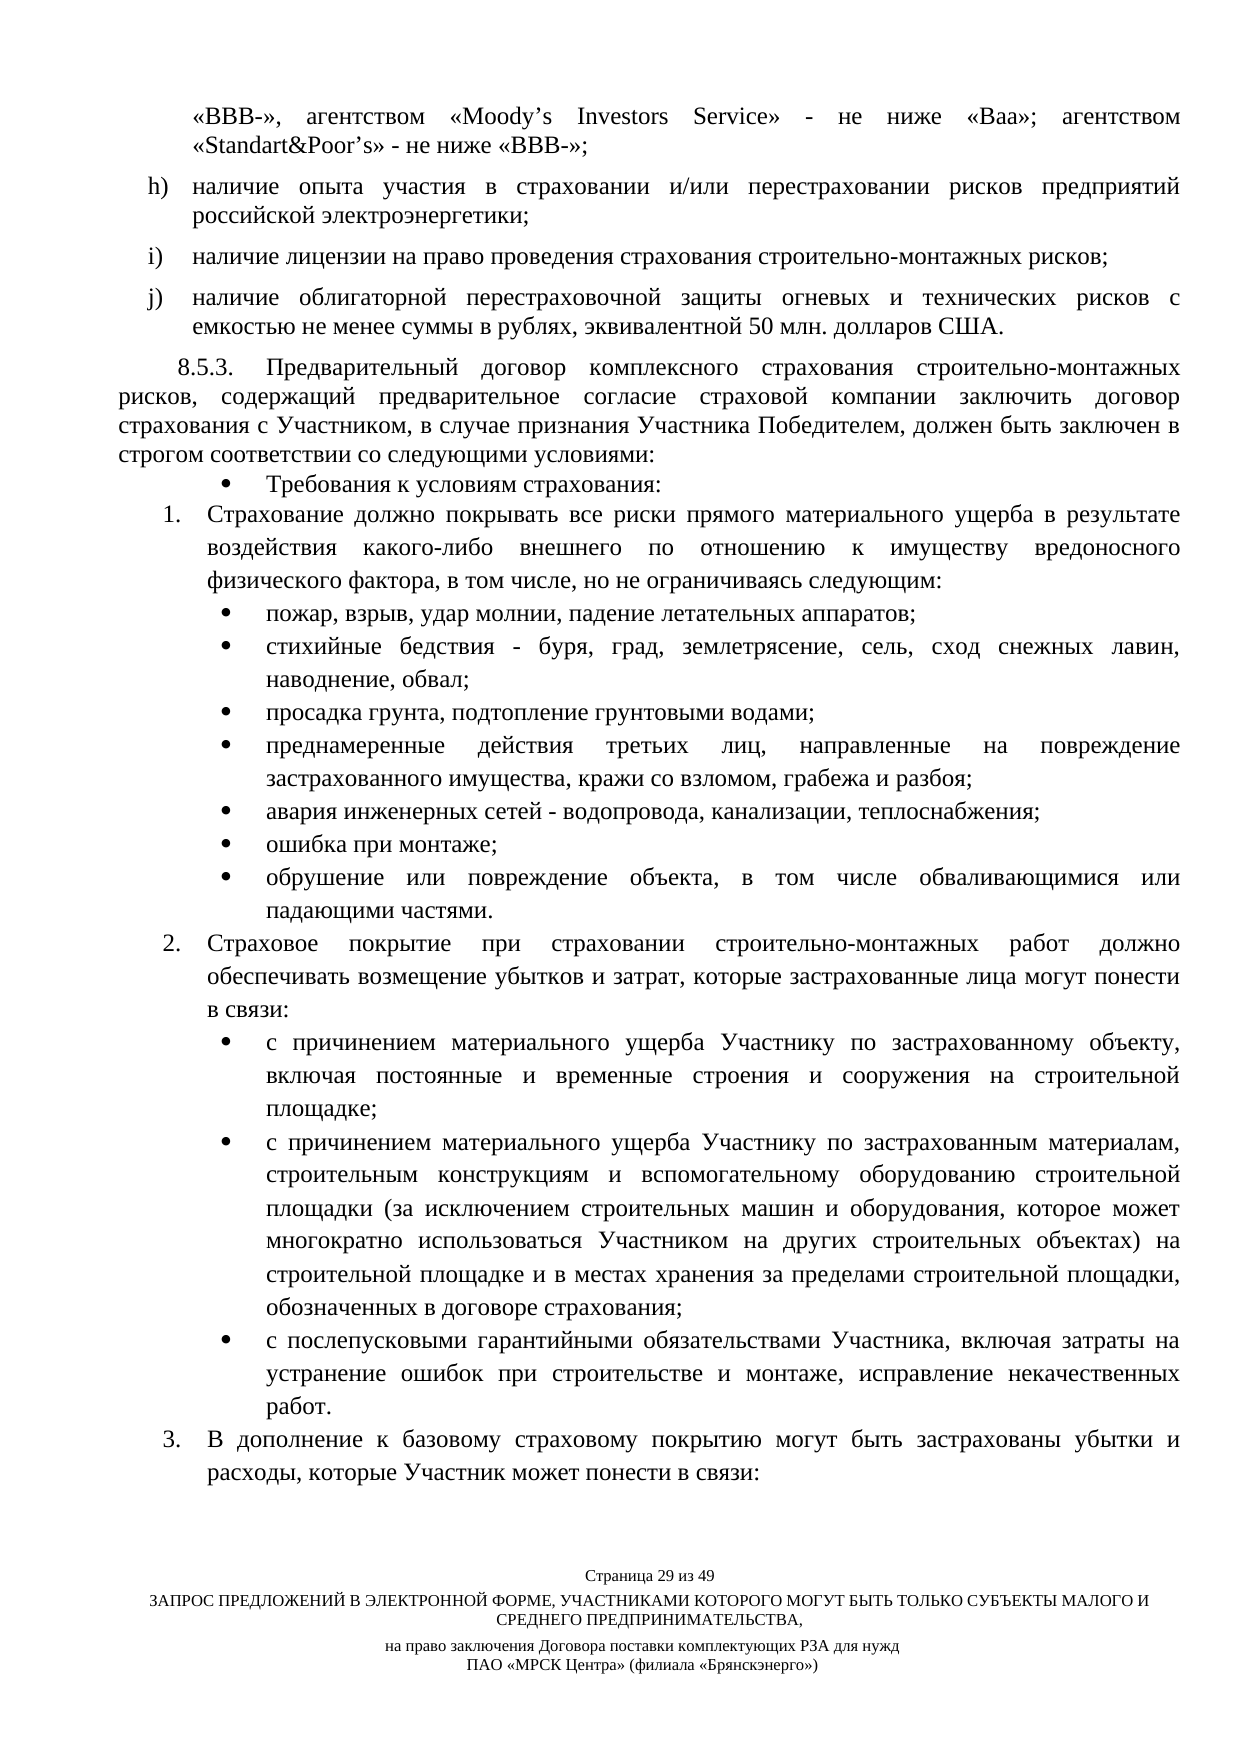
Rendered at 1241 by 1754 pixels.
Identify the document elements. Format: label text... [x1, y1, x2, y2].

list обрушение или повреждение объекта, в том числе обваливающимися или падающими частями. [222, 862, 1181, 924]
list просадка грунта, подтопление грунтовыми водами; [222, 697, 1181, 726]
list Страховое покрытие при страховании строительно-монтажных работ должно обеспечивать возмещение убытков и затрат, которые застрахованные лица могут понести в связи: [162, 928, 1181, 1023]
list Требования к условиям страхования: [222, 469, 1181, 498]
list наличие облигаторной перестраховочной защиты огневых и технических рисков с емкостью не менее суммы в рублях, эквивалентной 50 млн. долларов США. [148, 282, 1181, 340]
list В дополнение к базовому страховому покрытию могут быть застрахованы убытки и расходы, которые Участник может понести в связи: [162, 1424, 1181, 1486]
list авария инженерных сетей - водопровода, канализации, теплоснабжения; [222, 796, 1181, 825]
list стихийные бедствия - буря, град, землетрясение, сель, сход снежных лавин, наводнение, обвал; [222, 631, 1181, 693]
list Страхование должно покрывать все риски прямого материального ущерба в результате воздействия какого-либо внешнего по отношению к имуществу вредоносного физического фактора, в том числе, но не ограничиваясь следующим: [162, 499, 1181, 594]
list преднамеренные действия третьих лиц, направленные на повреждение застрахованного имущества, кражи со взломом, грабежа и разбоя; [222, 730, 1181, 792]
list с послепусковыми гарантийными обязательствами Участника, включая затраты на устранение ошибок при строительстве и монтаже, исправление некачественных работ. [222, 1325, 1181, 1419]
list с причинением материального ущерба Участнику по застрахованным материалам, строительным конструкциям и вспомогательному оборудованию строительной площадки (за исключением строительных машин и оборудования, которое может многократно использоваться Участником на других строительных объектах) на строительной площадке и в местах хранения за пределами строительной площадки, обозначенных в договоре страхования; [222, 1127, 1181, 1320]
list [148, 101, 1181, 159]
list ошибка при монтаже; [222, 829, 1181, 858]
subtitle Предварительный договор комплексного страхования строительно-монтажных рисков, содержащий предварительное согласие страховой компании заключить договор страхования с Участником, в случае признания Участника Победителем, должен быть заключен в строгом соответствии со следующими условиями: [118, 352, 1181, 467]
list с причинением материального ущерба Участнику по застрахованному объекту, включая постоянные и временные строения и сооружения на строительной площадке; [222, 1027, 1181, 1122]
list наличие опыта участия в страховании и/или перестраховании рисков предприятий российской электроэнергетики; [148, 171, 1181, 229]
list пожар, взрыв, удар молнии, падение летательных аппаратов; [222, 598, 1181, 627]
list наличие лицензии на право проведения страхования строительно-монтажных рисков; [148, 241, 1181, 270]
